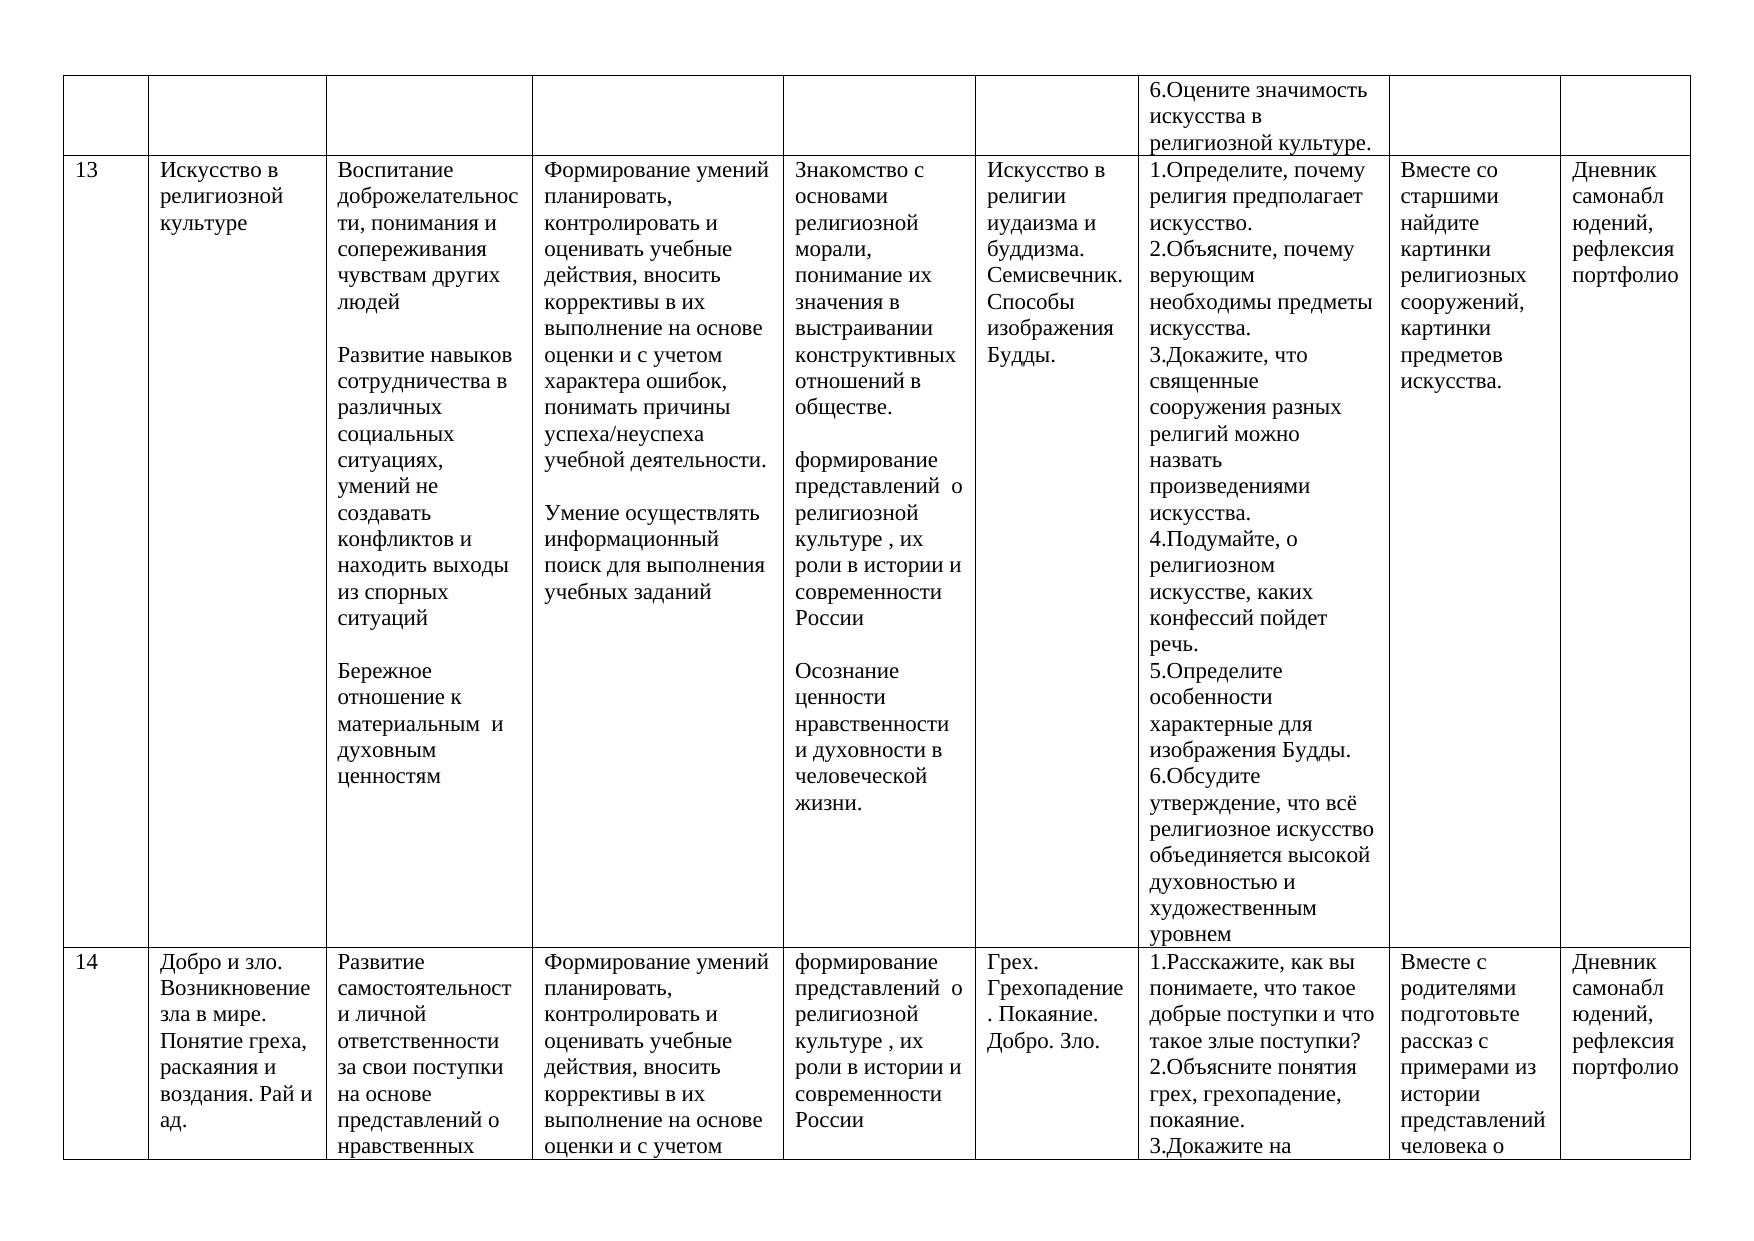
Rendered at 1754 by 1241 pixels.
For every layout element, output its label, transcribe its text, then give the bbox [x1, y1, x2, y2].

table_cell 14 [64, 948, 148, 1159]
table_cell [533, 948, 783, 1159]
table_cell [1390, 948, 1560, 1159]
table_cell Формирование умений планировать, контролировать и оценивать учебные действия, вносить коррективы в их выполнение на основе оценки и с учетом характера ошибок, понимать причины успеха/неуспеха учебной деятельности. Умение осуществлять информационный поиск для выполнения учебных заданий [533, 156, 783, 947]
table_cell Воспитание доброжелательности, понимания и сопереживания чувствам других людей Развитие навыков сотрудничества в различных социальных ситуациях, умений не создавать конфликтов и находить выходы из спорных ситуаций Бережное отношение к материальным и духовным ценностям [327, 156, 532, 947]
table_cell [1561, 948, 1690, 1159]
table_cell Знакомство с основами религиозной морали, понимание их значения в выстраивании конструктивных отношений в обществе. формирование представлений о религиозной культуре , их роли в истории и современности России Осознание ценности нравственности и духовности в человеческой жизни. [784, 156, 975, 947]
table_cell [327, 76, 532, 155]
table_cell Вместе со старшими найдите картинки религиозных сооружений, картинки предметов искусства. [1390, 156, 1560, 947]
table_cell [533, 76, 783, 155]
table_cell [149, 948, 326, 1159]
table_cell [976, 76, 1138, 155]
table_cell Дневник самонаблюдений, рефлексия портфолио [1561, 156, 1690, 947]
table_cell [1139, 948, 1389, 1159]
table_cell 12 [64, 76, 148, 155]
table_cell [149, 76, 326, 155]
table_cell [784, 948, 975, 1159]
table_cell Искусство в религии иудаизма и буддизма. Семисвечник. Способы изображения Будды. [976, 156, 1138, 947]
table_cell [1561, 76, 1690, 155]
table_cell 13 [64, 156, 148, 947]
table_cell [1139, 76, 1389, 155]
table_cell 1.Определите, почему религия предполагает искусство. 2.Объясните, почему верующим необходимы предметы искусства. 3.Докажите, что священные сооружения разных религий можно назвать произведениями искусства. 4.Подумайте, о религиозном искусстве, каких конфессий пойдет речь. 5.Определите особенности характерные для изображения Будды. 6.Обсудите утверждение, что всё религиозное искусство объединяется высокой духовностью и художественным уровнем [1139, 156, 1389, 947]
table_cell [784, 76, 975, 155]
table_cell Искусство в религиозной культуре [149, 156, 326, 947]
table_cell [976, 948, 1138, 1159]
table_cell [327, 948, 532, 1159]
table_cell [1390, 76, 1560, 155]
